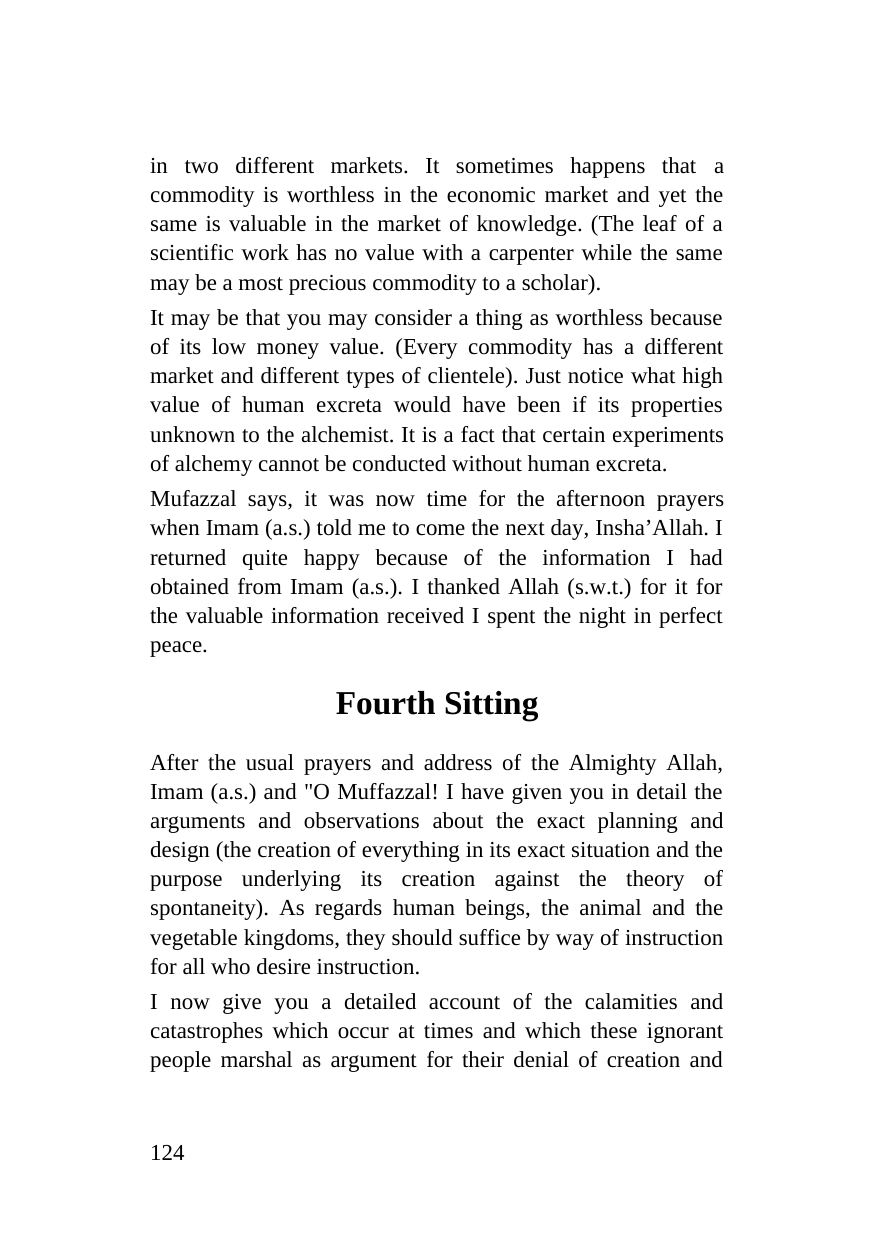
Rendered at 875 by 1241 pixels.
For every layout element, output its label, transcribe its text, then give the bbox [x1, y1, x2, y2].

text After the usual prayers and address of the Almighty Allah, Imam (a.s.) and "O Muffazzal! I have given you in detail the arguments and observations about the exact planning and design (the creation of everything in its exact situation and the purpose underlying its creation against the theory of spontaneity). As regards human beings, the animal and the vegetable kingdoms, they should suffice by way of instruction for all who desire instruction. [150, 747, 724, 980]
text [150, 150, 724, 296]
text Mufazzal says, it was now time for the afternoon prayers when Imam (a.s.) told me to come the next day, Insha’Allah. I returned quite happy because of the information I had obtained from Imam (a.s.). I thanked Allah (s.w.t.) for it for the valuable information received I spent the night in perfect peace. [150, 483, 724, 658]
text It may be that you may consider a thing as worthless because of its low money value. (Every commodity has a different market and different types of clientele). Just notice what high value of human excreta would have been if its properties unknown to the alchemist. It is a fact that certain experiments of alchemy cannot be conducted without human excreta. [150, 302, 724, 477]
subtitle Fourth Sitting [150, 683, 724, 722]
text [150, 986, 724, 1074]
